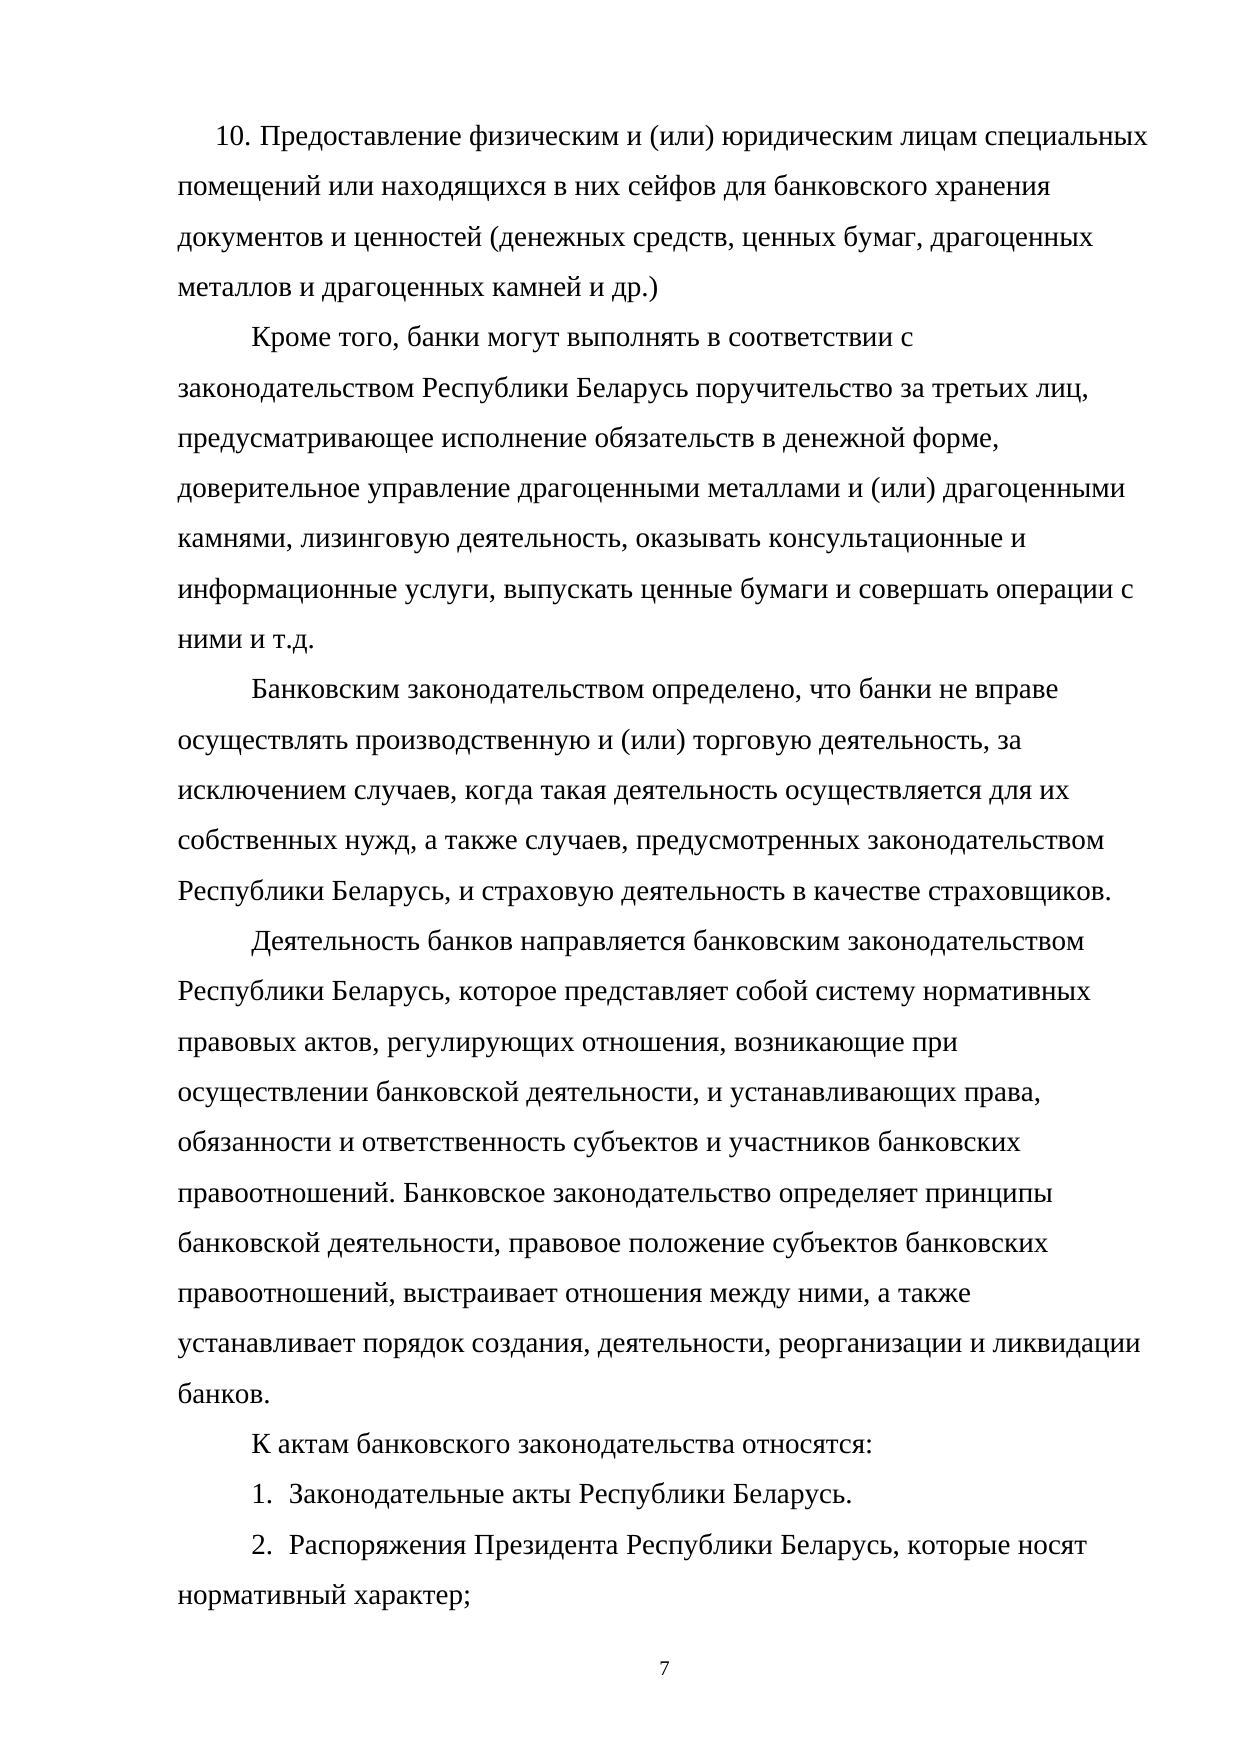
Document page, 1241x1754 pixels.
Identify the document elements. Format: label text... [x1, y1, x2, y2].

text Деятельность банков направляется банковским законодательством Республики Беларусь, которое представляет собой систему нормативных правовых актов, регулирующих отношения, возникающие при осуществлении банковской деятельности, и устанавливающих права, обязанности и ответственность субъектов и участников банковских правоотношений. Банковское законодательство определяет принципы банковской деятельности, правовое положение субъектов банковских правоотношений, выстраивает отношения между ними, а также устанавливает порядок создания, деятельности, реорганизации и ликвидации банков. [177, 923, 1152, 1409]
list Распоряжения Президента Республики Беларусь, которые носят [251, 1527, 1152, 1560]
list Законодательные акты Республики Беларусь. [251, 1477, 1152, 1510]
list Предоставление физическим и (или) юридическим лицам специальных [215, 118, 1152, 152]
text Кроме того, банки могут выполнять в соответствии с законодательством Республики Беларусь поручительство за третьих лиц, предусматривающее исполнение обязательств в денежной форме, доверительное управление драгоценными металлами и (или) драгоценными камнями, лизинговую деятельность, оказывать консультационные и информационные услуги, выпускать ценные бумаги и совершать операции с ними и т.д. [177, 319, 1152, 655]
text Банковским законодательством определено, что банки не вправе осуществлять производственную и (или) торговую деятельность, за исключением случаев, когда такая деятельность осуществляется для их собственных нужд, а также случаев, предусмотренных законодательством Республики Беларусь, и страховую деятельность в качестве страховщиков. [177, 672, 1152, 906]
text К актам банковского законодательства относятся: [177, 1426, 1152, 1460]
text нормативный характер; [177, 1577, 1152, 1611]
text помещений или находящихся в них сейфов для банковского хранения документов и ценностей (денежных средств, ценных бумаг, драгоценных металлов и драгоценных камней и др.) [177, 168, 1152, 303]
